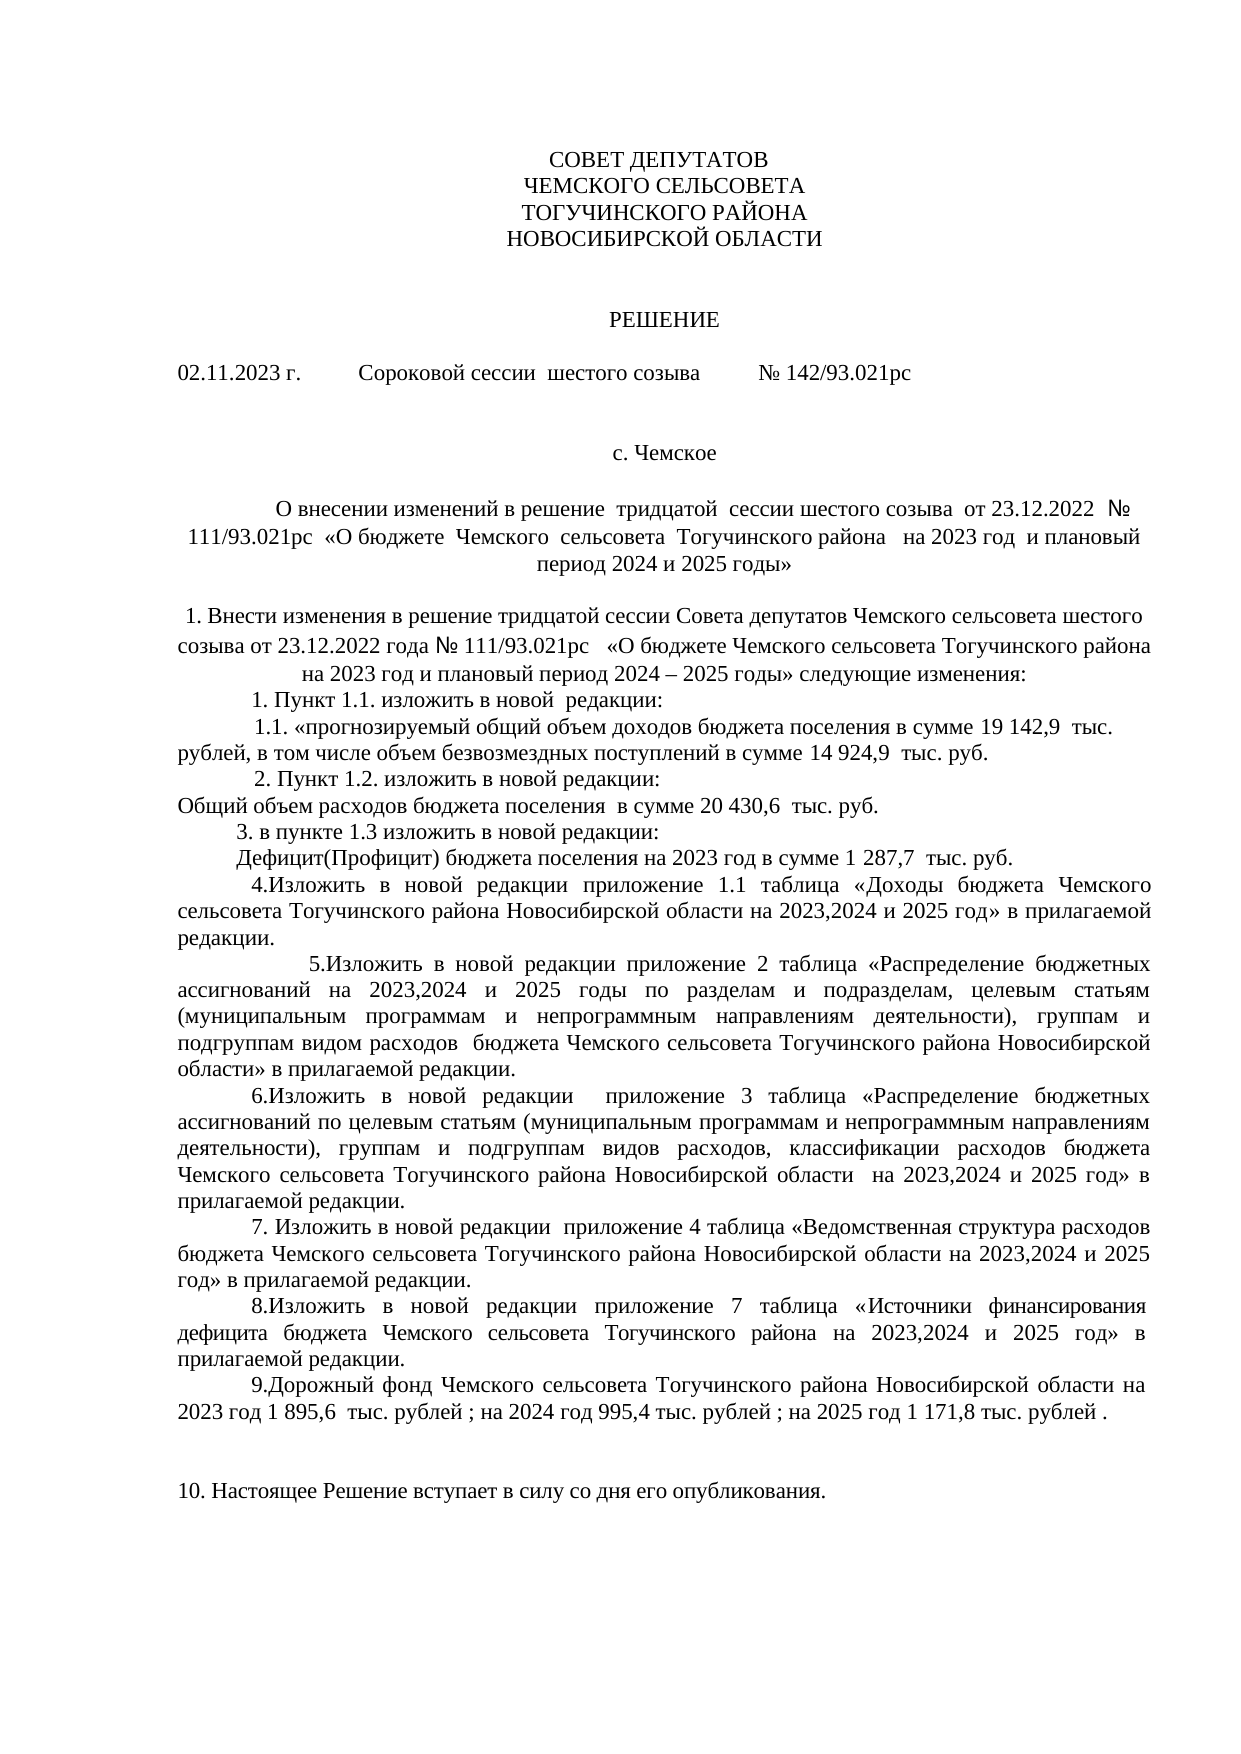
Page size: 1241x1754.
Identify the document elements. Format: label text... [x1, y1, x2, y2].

text СОВЕТ ДЕПУТАТОВ [177, 146, 1152, 172]
text 9.Дорожный фонд Чемского сельсовета Тогучинского района Новосибирской области на 2023 год 1 895,6 тыс. рублей ; на 2024 год 995,4 тыс. рублей ; на 2025 год 1 171,8 тыс. рублей . [177, 1372, 1146, 1424]
text 3. в пункте 1.3 изложить в новой редакции: [177, 818, 1152, 844]
text 8.Изложить в новой редакции приложение 7 таблица «Источники финансирования дефицита бюджета Чемского сельсовета Тогучинского района на 2023,2024 и 2025 год» в прилагаемой редакции. [177, 1292, 1146, 1372]
text 5.Изложить в новой редакции приложение 2 таблица «Распределение бюджетных ассигнований на 2023,2024 и 2025 годы по разделам и подразделам, целевым статьям (муниципальным программам и непрограммным направлениям деятельности), группам и подгруппам видом расходов бюджета Чемского сельсовета Тогучинского района Новосибирской области» в прилагаемой редакции. [177, 950, 1152, 1082]
text ЧЕМСКОГО СЕЛЬСОВЕТА [177, 172, 1152, 199]
text 6.Изложить в новой редакции приложение 3 таблица «Распределение бюджетных ассигнований по целевым статьям (муниципальным программам и непрограммным направлениям деятельности), группам и подгруппам видов расходов, классификации расходов бюджета Чемского сельсовета Тогучинского района Новосибирской области на 2023,2024 и 2025 год» в прилагаемой редакции. [177, 1082, 1152, 1213]
text Общий объем расходов бюджета поселения в сумме 20 430,6 тыс. руб. [177, 792, 1152, 818]
text ТОГУЧИНСКОГО РАЙОНА НОВОСИБИРСКОЙ ОБЛАСТИ [177, 199, 1152, 252]
text 1.1. «прогнозируемый общий объем доходов бюджета поселения в сумме 19 142,9 тыс. рублей, в том числе объем безвозмездных поступлений в сумме 14 924,9 тыс. руб. [177, 713, 1152, 765]
text 2. Пункт 1.2. изложить в новой редакции: [177, 765, 1152, 792]
text 1. Пункт 1.1. изложить в новой редакции: [177, 686, 1152, 713]
text РЕШЕНИЕ [177, 306, 1152, 332]
text с. Чемское [177, 439, 1152, 466]
text 1. Внести изменения в решение тридцатой сессии Совета депутатов Чемского сельсовета шестого созыва от 23.12.2022 года № 111/93.021рс «О бюджете Чемского сельсовета Тогучинского района на 2023 год и плановый период 2024 – 2025 годы» следующие изменения: [177, 602, 1152, 686]
text 02.11.2023 г. Сороковой сессии шестого созыва № 142/93.021рс [177, 359, 1152, 385]
text 4.Изложить в новой редакции приложение 1.1 таблица «Доходы бюджета Чемского сельсовета Тогучинского района Новосибирской области на 2023,2024 и 2025 год» в прилагаемой редакции. [177, 871, 1152, 950]
text О внесении изменений в решение тридцатой сессии шестого созыва от 23.12.2022 № 111/93.021рс «О бюджете Чемского сельсовета Тогучинского района на 2023 год и плановый период 2024 и 2025 годы» [177, 492, 1152, 576]
text 7. Изложить в новой редакции приложение 4 таблица «Ведомственная структура расходов бюджета Чемского сельсовета Тогучинского района Новосибирской области на 2023,2024 и 2025 год» в прилагаемой редакции. [177, 1213, 1152, 1292]
text Дефицит(Профицит) бюджета поселения на 2023 год в сумме 1 287,7 тыс. руб. [177, 844, 1152, 871]
text 10. Настоящее Решение вступает в силу со дня его опубликования. [177, 1477, 1146, 1503]
